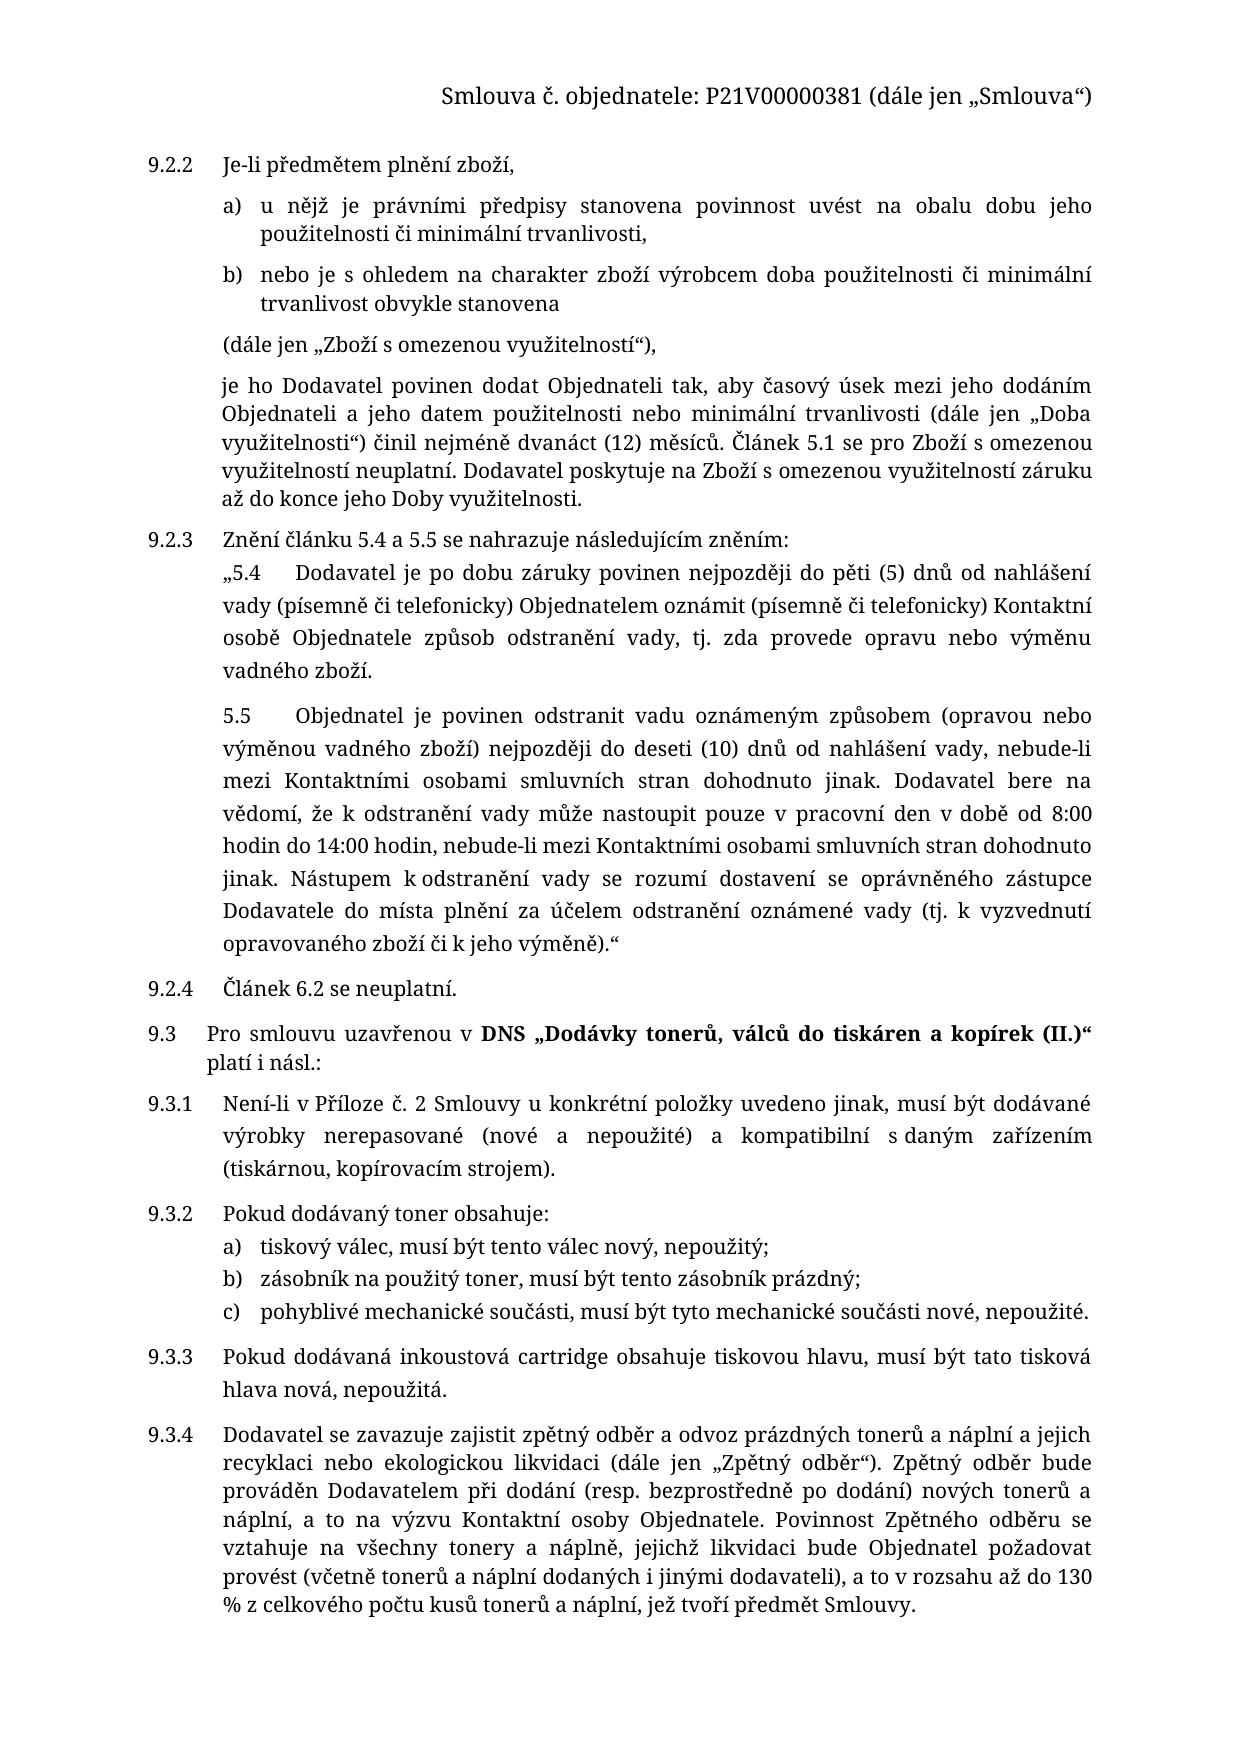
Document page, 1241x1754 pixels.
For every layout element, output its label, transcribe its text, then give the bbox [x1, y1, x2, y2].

list Pokud dodávaný toner obsahuje: [148, 1199, 1093, 1228]
list Není-li v Příloze č. 2 Smlouvy u konkrétní položky uvedeno jinak, musí být dodávané výrobky nerepasované (nové a nepoužité) a kompatibilní s daným zařízením (tiskárnou, kopírovacím strojem). [148, 1089, 1093, 1182]
list 5.5 Objednatel je povinen odstranit vadu oznámeným způsobem (opravou nebo výměnou vadného zboží) nejpozději do deseti (10) dnů od nahlášení vady, nebude-li mezi Kontaktními osobami smluvních stran dohodnuto jinak. Dodavatel bere na vědomí, že k odstranění vady může nastoupit pouze v pracovní den v době od 8:00 hodin do 14:00 hodin, nebude-li mezi Kontaktními osobami smluvních stran dohodnuto jinak. Nástupem k odstranění vady se rozumí dostavení se oprávněného zástupce Dodavatele do místa plnění za účelem odstranění oznámené vady (tj. k vyzvednutí opravovaného zboží či k jeho výměně).“ [223, 701, 1093, 958]
list nebo je s ohledem na charakter zboží výrobcem doba použitelnosti či minimální trvanlivost obvykle stanovena [223, 261, 1093, 317]
list Dodavatel se zavazuje zajistit zpětný odběr a odvoz prázdných tonerů a náplní a jejich recyklaci nebo ekologickou likvidaci (dále jen „Zpětný odběr“). Zpětný odběr bude prováděn Dodavatelem při dodání (resp. bezprostředně po dodání) nových tonerů a náplní, a to na výzvu Kontaktní osoby Objednatele. Povinnost Zpětného odběru se vztahuje na všechny tonery a náplně, jejichž likvidaci bude Objednatel požadovat provést (včetně tonerů a náplní dodaných i jinými dodavateli), a to v rozsahu až do 130 % z celkového počtu kusů tonerů a náplní, jež tvoří předmět Smlouvy. [148, 1420, 1093, 1619]
list zásobník na použitý toner, musí být tento zásobník prázdný; [223, 1264, 1093, 1293]
list Pro smlouvu uzavřenou v DNS „Dodávky tonerů, válců do tiskáren a kopírek (II.)“ platí i násl.: [148, 1019, 1093, 1076]
text je ho Dodavatel povinen dodat Objednateli tak, aby časový úsek mezi jeho dodáním Objednateli a jeho datem použitelnosti nebo minimální trvanlivosti (dále jen „Doba využitelnosti“) činil nejméně dvanáct (12) měsíců. Článek 5.1 se pro Zboží s omezenou využitelností neuplatní. Dodavatel poskytuje na Zboží s omezenou využitelností záruku až do konce jeho Doby využitelnosti. [221, 371, 1093, 513]
list Pokud dodávaná inkoustová cartridge obsahuje tiskovou hlavu, musí být tato tisková hlava nová, nepoužitá. [148, 1342, 1093, 1403]
list Článek 6.2 se neuplatní. [148, 974, 1093, 1003]
text (dále jen „Zboží s omezenou využitelností“), [223, 330, 1093, 358]
list u nějž je právními předpisy stanovena povinnost uvést na obalu dobu jeho použitelnosti či minimální trvanlivosti, [223, 191, 1093, 248]
list Je-li předmětem plnění zboží, [148, 150, 1093, 179]
list tiskový válec, musí být tento válec nový, nepoužitý; [223, 1232, 1093, 1260]
list „5.4 Dodavatel je po dobu záruky povinen nejpozději do pěti (5) dnů od nahlášení vady (písemně či telefonicky) Objednatelem oznámit (písemně či telefonicky) Kontaktní osobě Objednatele způsob odstranění vady, tj. zda provede opravu nebo výměnu vadného zboží. [223, 558, 1093, 684]
list pohyblivé mechanické součásti, musí být tyto mechanické součásti nové, nepoužité. [223, 1297, 1093, 1325]
list Znění článku 5.4 a 5.5 se nahrazuje následujícím zněním: [148, 526, 1093, 554]
